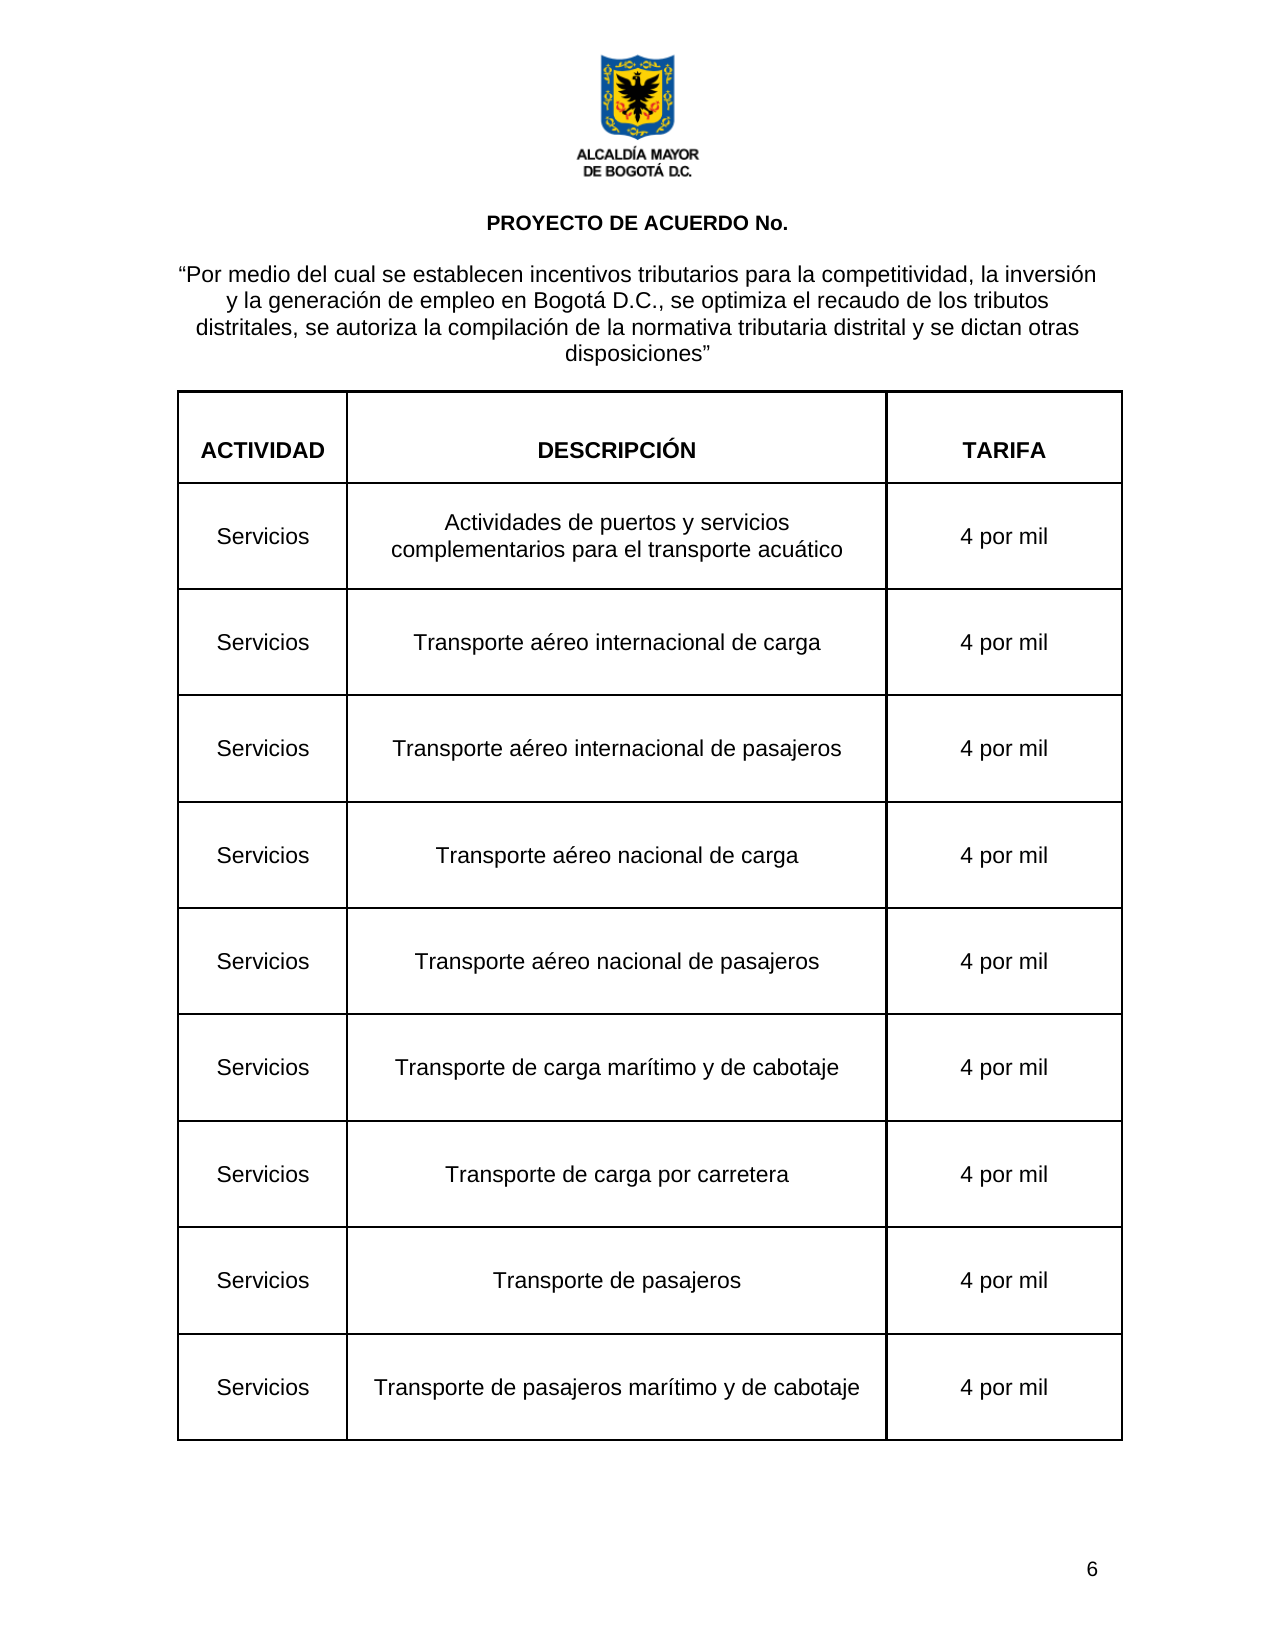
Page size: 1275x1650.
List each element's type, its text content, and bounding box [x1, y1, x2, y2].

table_cell Servicios [179, 803, 346, 907]
table_cell 4 por mil [888, 1335, 1121, 1439]
table_cell Servicios [179, 1228, 346, 1332]
table_cell 4 por mil [888, 1122, 1121, 1226]
table_cell 4 por mil [888, 484, 1121, 588]
table_cell Transporte de carga por carretera [348, 1122, 885, 1226]
table_cell 4 por mil [888, 803, 1121, 907]
table_cell Servicios [179, 1335, 346, 1439]
table_cell Actividades de puertos y servicios complementarios para el transporte acuático [348, 484, 885, 588]
table_cell Servicios [179, 590, 346, 694]
table_cell Servicios [179, 1122, 346, 1226]
table_cell Transporte aéreo nacional de carga [348, 803, 885, 907]
table_header TARIFA [888, 393, 1121, 482]
table_cell Servicios [179, 484, 346, 588]
table_cell Transporte aéreo internacional de carga [348, 590, 885, 694]
table_cell Servicios [179, 696, 346, 801]
table_cell 4 por mil [888, 1015, 1121, 1120]
table_cell 4 por mil [888, 590, 1121, 694]
table_cell Transporte de carga marítimo y de cabotaje [348, 1015, 885, 1120]
table_cell Servicios [179, 1015, 346, 1120]
picture [568, 44, 708, 187]
table_header ACTIVIDAD [179, 393, 346, 482]
table_cell Transporte aéreo internacional de pasajeros [348, 696, 885, 801]
table_cell Transporte aéreo nacional de pasajeros [348, 909, 885, 1013]
table_cell Servicios [179, 909, 346, 1013]
table_cell 4 por mil [888, 909, 1121, 1013]
table_cell Transporte de pasajeros marítimo y de cabotaje [348, 1335, 885, 1439]
table_cell 4 por mil [888, 696, 1121, 801]
table_cell Transporte de pasajeros [348, 1228, 885, 1332]
table_cell 4 por mil [888, 1228, 1121, 1332]
table_header DESCRIPCIÓN [348, 393, 885, 482]
